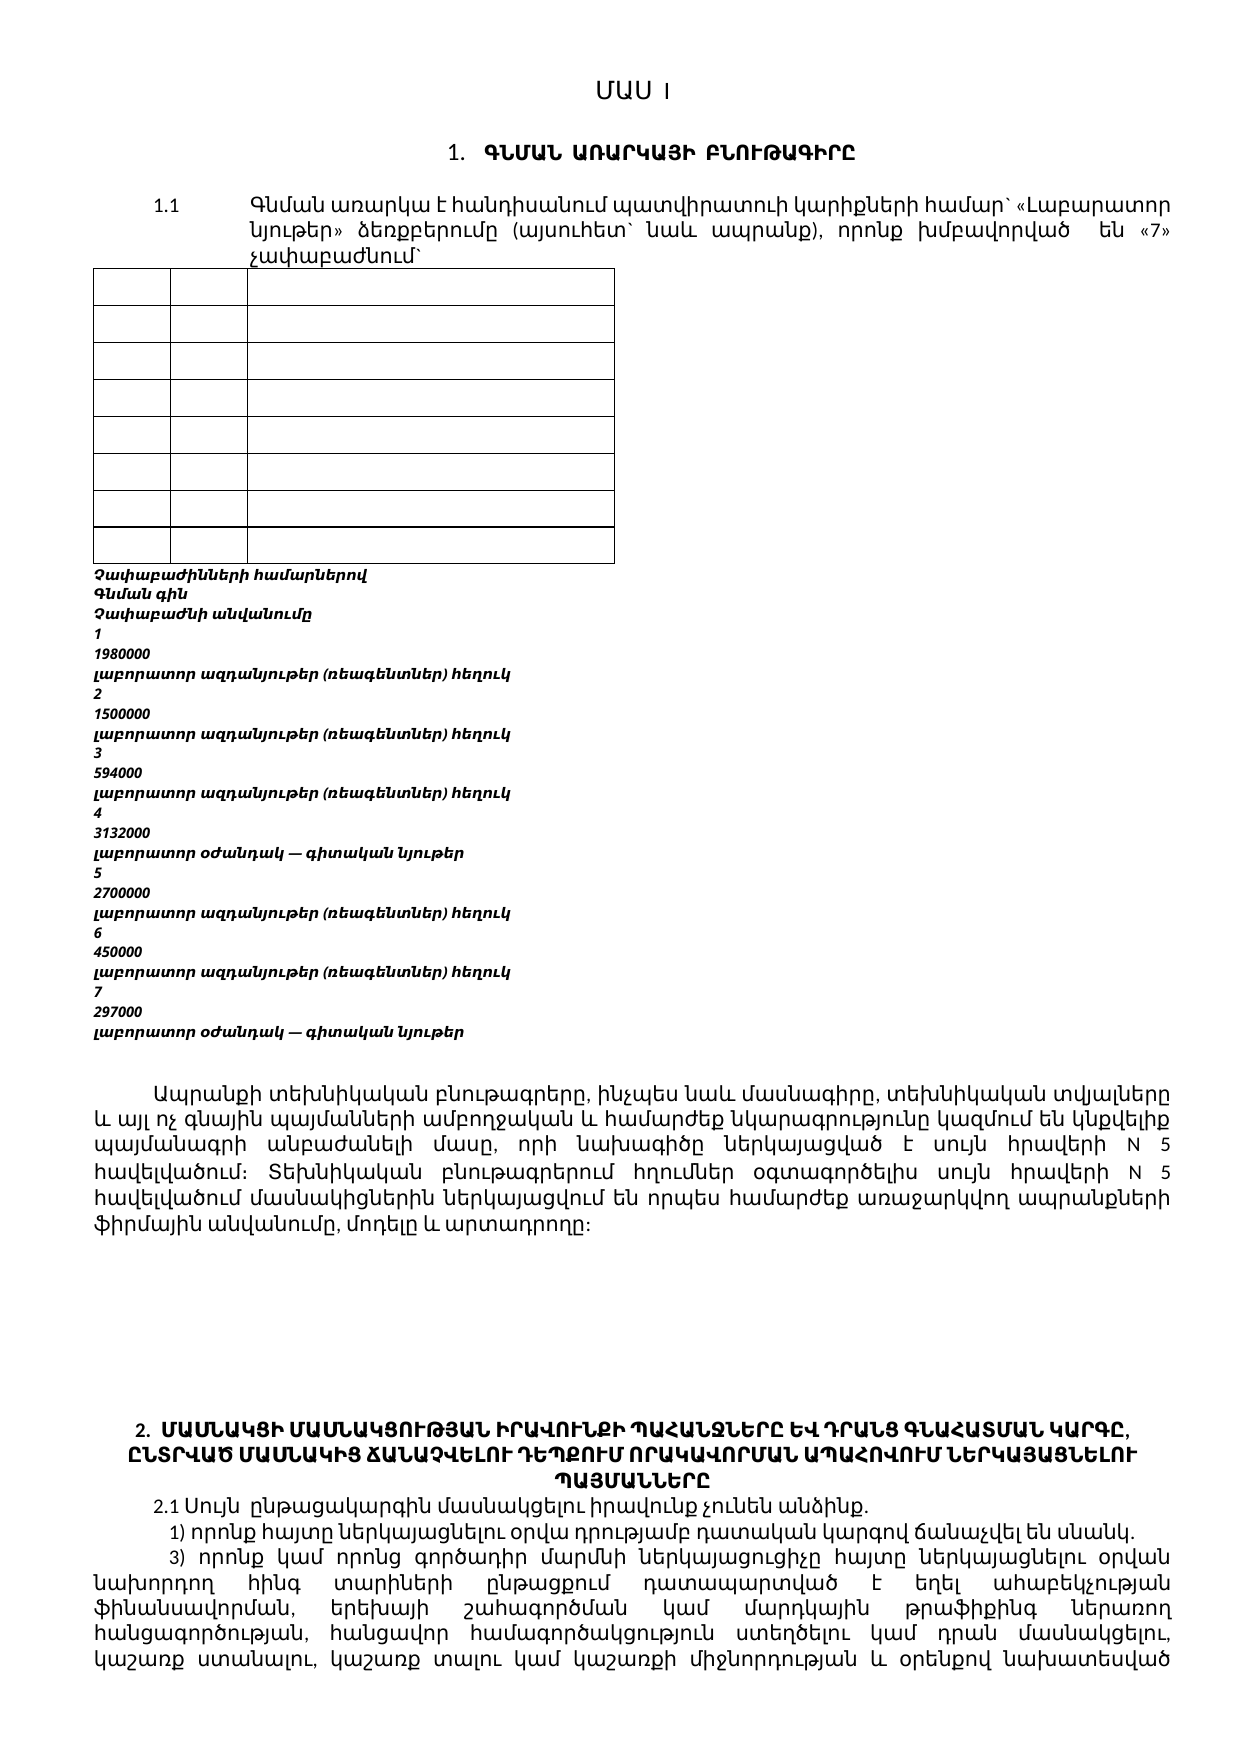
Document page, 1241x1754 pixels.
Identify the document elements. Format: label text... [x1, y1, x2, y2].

text 1) որոնք հայտը ներկայացնելու օրվա դրությամբ դատական կարգով ճանաչվել են սնանկ. [94, 1519, 1171, 1544]
subtitle Գնման առարկա է հանդիսանում պատվիրատուի կարիքների համար` «Լաբարատոր նյութեր» ձեռքբերումը (այսուհետ` նաև ապրանք), որոնք խմբավորված են «7» չափաբաժնում` [153, 192, 1171, 268]
text ՄԱՍ I [94, 75, 1171, 106]
text 2.1 Սույն ընթացակարգին մասնակցելու իրավունք չունեն անձինք. [94, 1493, 1171, 1519]
text Ապրանքի տեխնիկական բնութագրերը, ինչպես նաև մասնագիրը, տեխնիկական տվյալները և այլ ոչ գնային պայմանների ամբողջական և համարժեք նկարագրությունը կազմում են կնքվելիք պայմանագրի անբաժանելի մասը, որի նախագիծը ներկայացված է սույն հրավերի N 5 հավելվածում։ Տեխնիկական բնութագրերում հղումներ օգտագործելիս սույն հրավերի N 5 հավելվածում մասնակիցներին ներկայացվում են որպես համարժեք առաջարկվող ապրանքների ֆիրմային անվանումը, մոդելը և արտադրողը: [94, 1081, 1171, 1236]
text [94, 1544, 1171, 1671]
list ԳՆՄԱՆ ԱՌԱՐԿԱՅԻ ԲՆՈՒԹԱԳԻՐԸ [131, 136, 1171, 167]
text 2. ՄԱՍՆԱԿՑԻ ՄԱՍՆԱԿՑՈՒԹՅԱՆ ԻՐԱՎՈՒՆՔԻ ՊԱՀԱՆՋՆԵՐԸ ԵՎ ԴՐԱՆՑ ԳՆԱՀԱՏՄԱՆ ԿԱՐԳԸ, ԸՆՏՐՎԱԾ ՄԱՍՆԱԿԻՑ ՃԱՆԱՉՎԵԼՈՒ ԴԵՊՔՈՒՄ ՈՐԱԿԱՎՈՐՄԱՆ ԱՊԱՀՈՎՈՒՄ ՆԵՐԿԱՅԱՑՆԵԼՈՒ ՊԱՅՄԱՆՆԵՐԸ [94, 1417, 1171, 1493]
